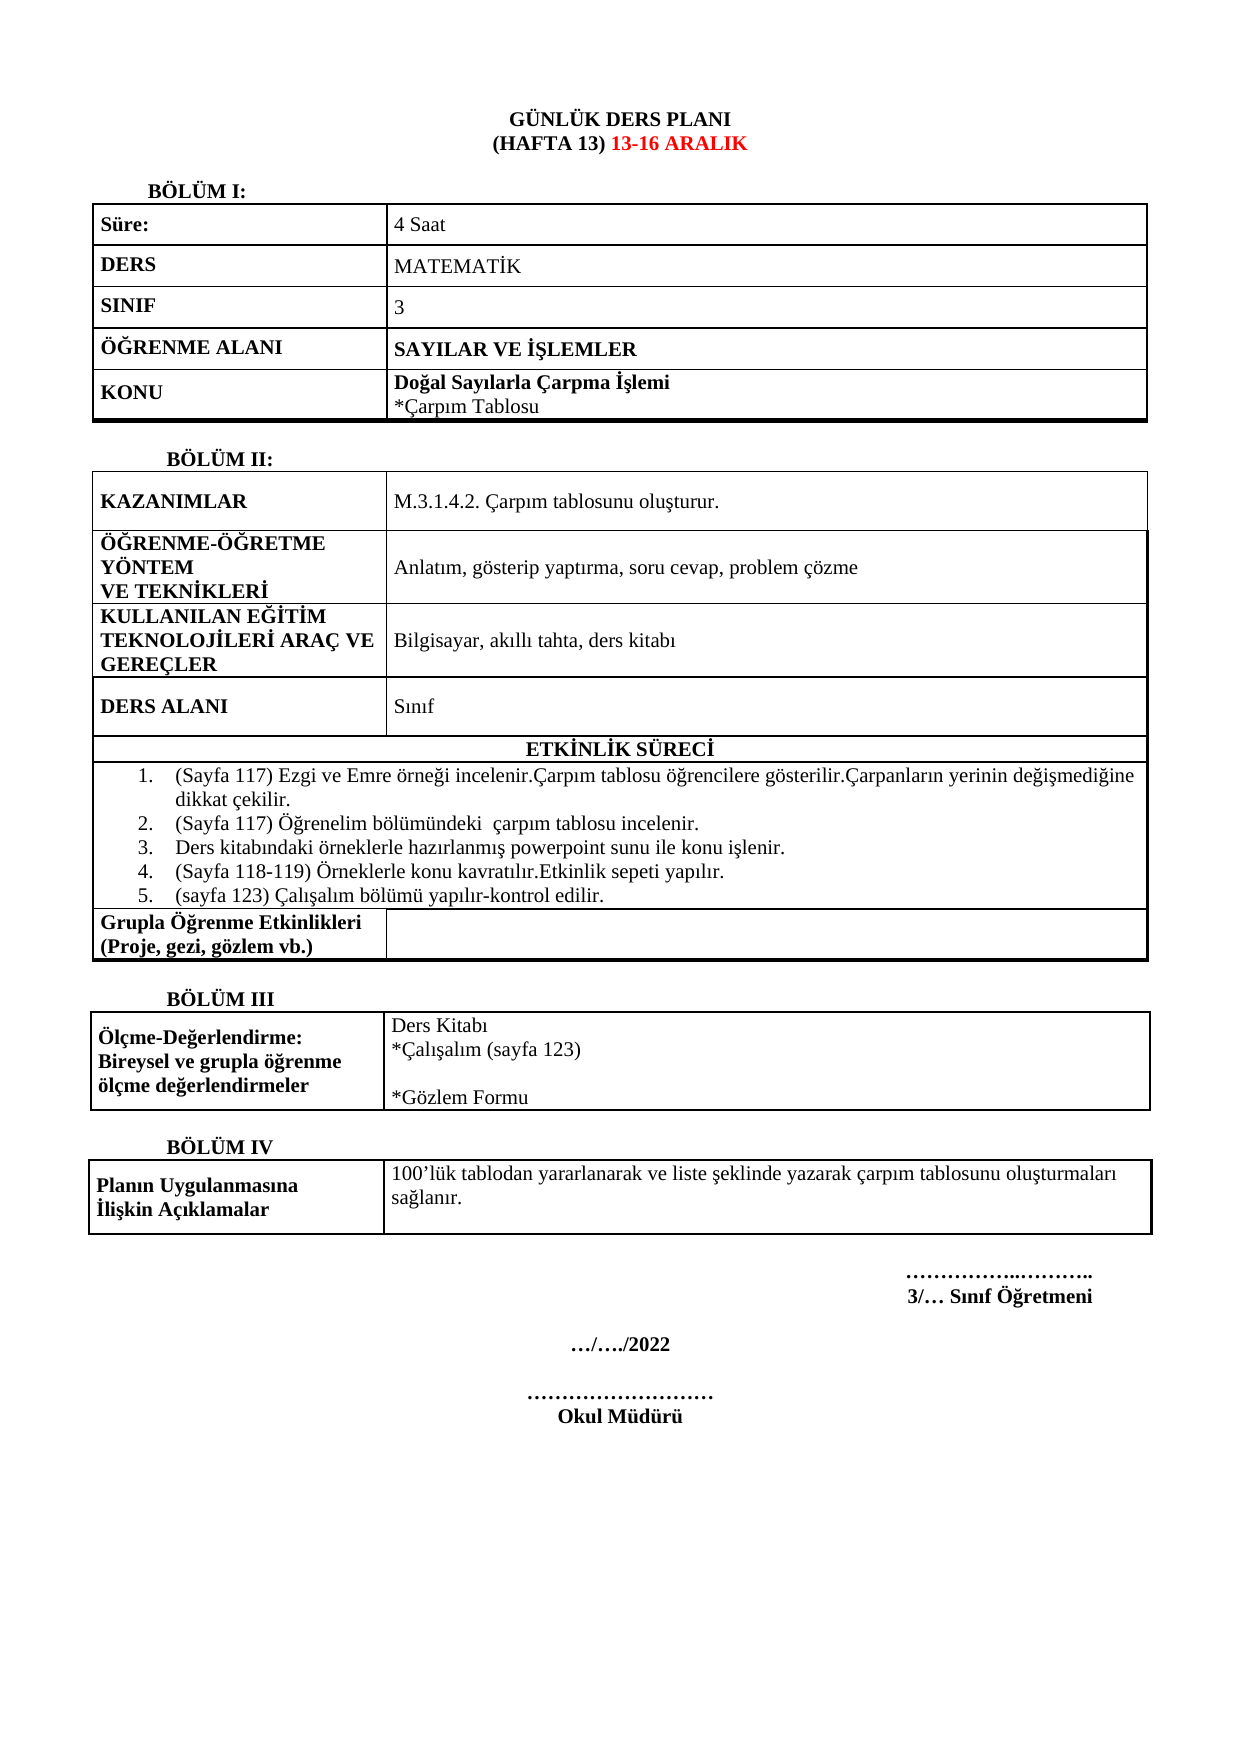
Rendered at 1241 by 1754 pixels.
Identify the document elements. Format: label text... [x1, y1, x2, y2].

table_cell 3 [388, 287, 1146, 327]
table_cell Grupla Öğrenme Etkinlikleri (Proje, gezi, gözlem vb.) [94, 909, 386, 958]
table_cell [387, 910, 1146, 958]
table_cell Anlatım, gösterip yaptırma, soru cevap, problem çözme [387, 531, 1146, 603]
table_cell ÖĞRENME ALANI [94, 329, 386, 368]
table_cell MATEMATİK [388, 246, 1146, 286]
table_cell ETKİNLİK SÜRECİ [94, 737, 1146, 761]
text (HAFTA 13) 13-16 ARALIK [148, 131, 1092, 155]
table_cell DERS [94, 246, 386, 286]
text 3/… Sınıf Öğretmeni [148, 1283, 1092, 1308]
table_header Ölçme-Değerlendirme: Bireysel ve grupla öğrenme ölçme değerlendirmeler [92, 1013, 383, 1109]
table_cell SINIF [94, 287, 386, 327]
table_header KAZANIMLAR [93, 472, 386, 529]
text Okul Müdürü [148, 1404, 1092, 1428]
table_cell SAYILAR VE İŞLEMLER [388, 329, 1146, 368]
table_cell Sınıf [387, 678, 1146, 735]
table_cell (Sayfa 117) Ezgi ve Emre örneği incelenir.Çarpım tablosu öğrencilere gösterilir.Çarpanların yerinin değişmediğine dikkat çekilir. (Sayfa 117) Öğrenelim bölümündeki çarpım tablosu incelenir. Ders kitabındaki örneklerle hazırlanmış powerpoint sunu ile konu işlenir. (Sayfa 118-119) Örneklerle konu kavratılır.Etkinlik sepeti yapılır. (sayfa 123) Çalışalım bölümü yapılır-kontrol edilir. [94, 763, 1146, 907]
table_header 100’lük tablodan yararlanarak ve liste şeklinde yazarak çarpım tablosunu oluşturmaları sağlanır. [385, 1161, 1150, 1233]
text GÜNLÜK DERS PLANI [148, 107, 1092, 131]
table_cell KONU [94, 370, 386, 418]
subtitle BÖLÜM IV [148, 1135, 1092, 1159]
table_header Süre: [94, 205, 386, 244]
table_header Ders Kitabı *Çalışalım (sayfa 123) *Gözlem Formu [385, 1013, 1149, 1109]
table_cell Doğal Sayılarla Çarpma İşlemi *Çarpım Tablosu [388, 370, 1146, 418]
table_cell KULLANILAN EĞİTİM TEKNOLOJİLERİ ARAÇ VE GEREÇLER [93, 604, 386, 676]
subtitle BÖLÜM III [148, 986, 1092, 1011]
text BÖLÜM II: [148, 447, 1092, 471]
table_cell DERS ALANI [94, 678, 386, 735]
table_header Planın Uygulanmasına İlişkin Açıklamalar [90, 1161, 383, 1233]
text …/…./2022 [148, 1332, 1092, 1356]
table_cell Bilgisayar, akıllı tahta, ders kitabı [387, 604, 1146, 676]
table_header M.3.1.4.2. Çarpım tablosunu oluşturur. [387, 472, 1147, 529]
text ……………………… [148, 1380, 1092, 1404]
text ……………..……….. [148, 1259, 1092, 1283]
table_header 4 Saat [388, 205, 1146, 244]
text BÖLÜM I: [148, 179, 1092, 203]
table_cell ÖĞRENME-ÖĞRETME YÖNTEM VE TEKNİKLERİ [93, 531, 386, 603]
